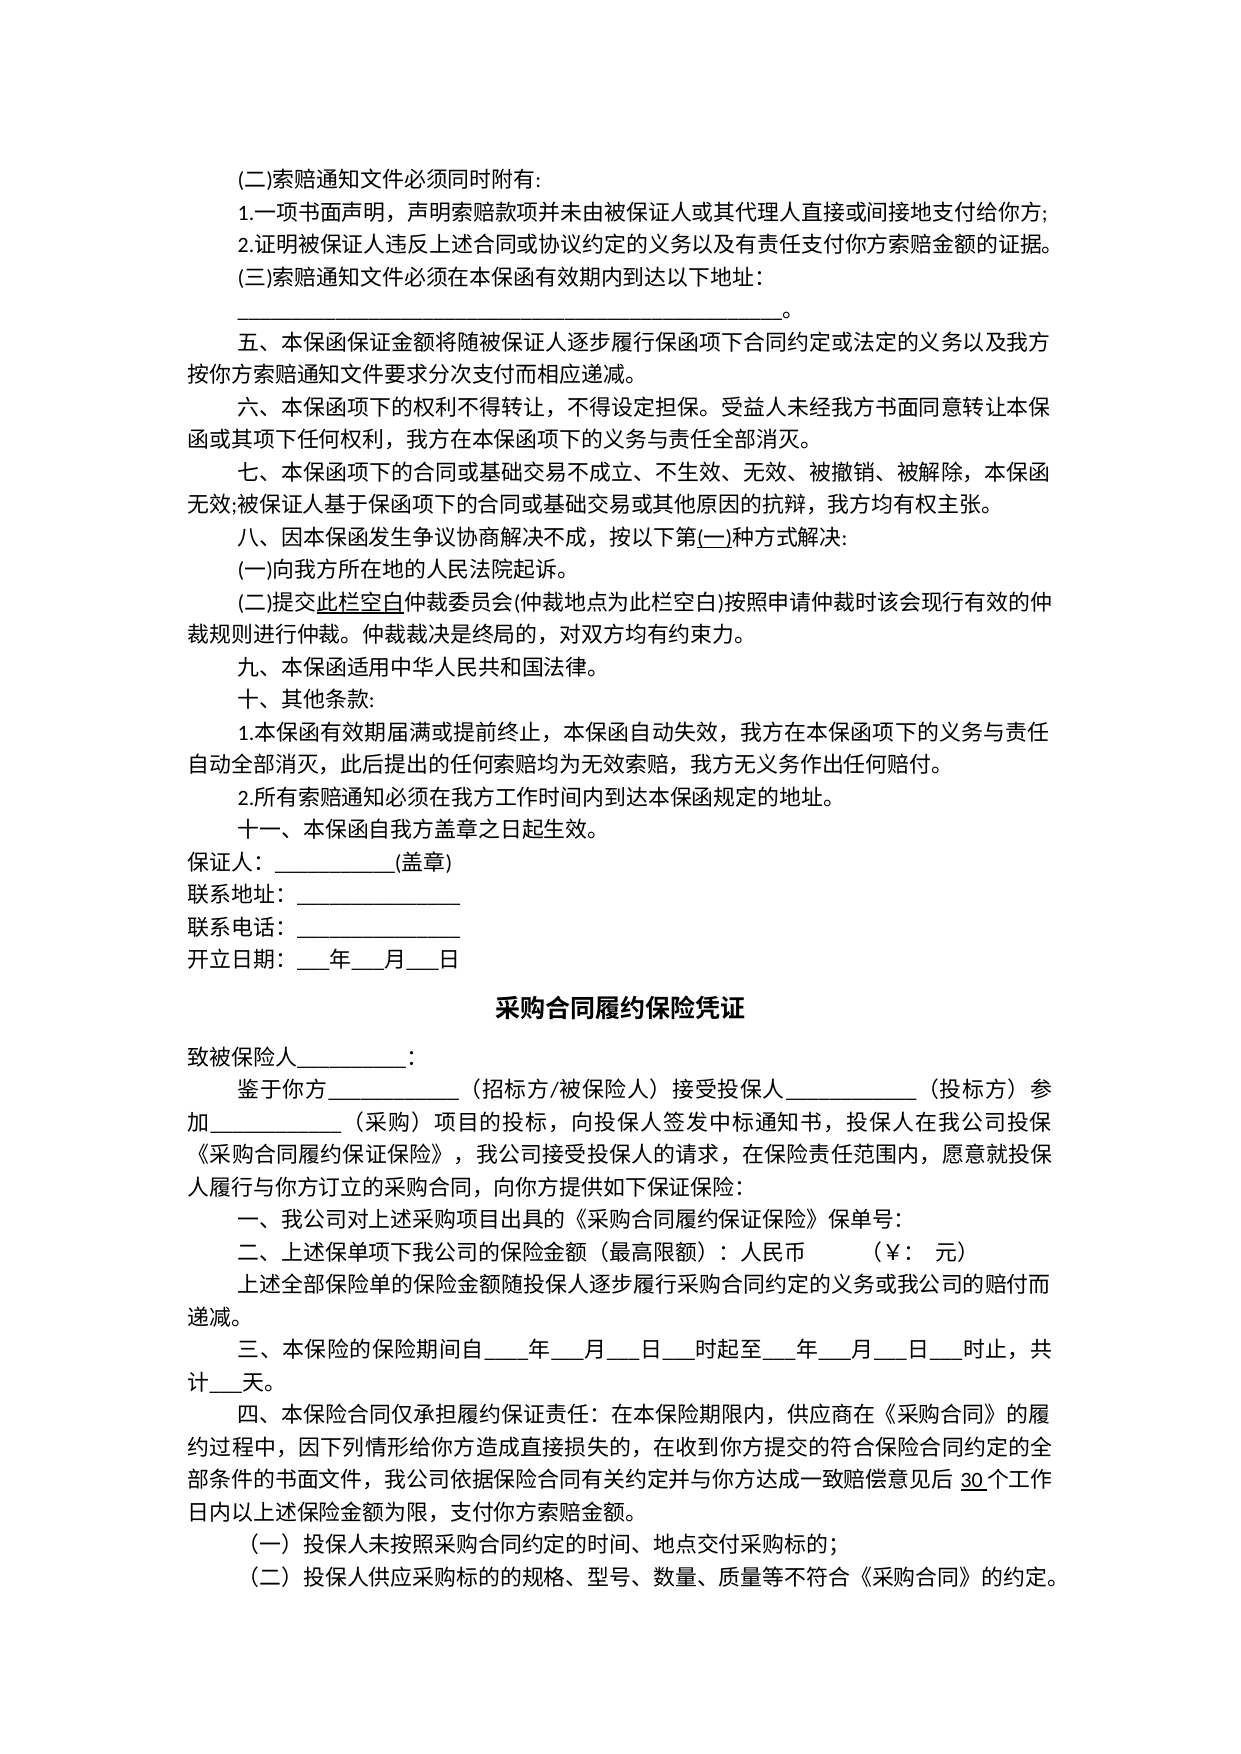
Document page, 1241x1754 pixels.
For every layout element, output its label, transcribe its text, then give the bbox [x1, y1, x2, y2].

text 五、本保函保证金额将随被保证人逐步履行保函项下合同约定或法定的义务以及我方按你方索赔通知文件要求分次支付而相应递减。 [187, 324, 1053, 389]
text 三、本保险的保险期间自____年___月___日___时起至___年___月___日___时止，共计___天。 [187, 1332, 1053, 1397]
text 二、上述保单项下我公司的保险金额（最高限额）：人民币 （￥： 元） [187, 1234, 1053, 1267]
text 四、本保险合同仅承担履约保证责任：在本保险期限内，供应商在《采购合同》的履约过程中，因下列情形给你方造成直接损失的，在收到你方提交的符合保险合同约定的全部条件的书面文件，我公司依据保险合同有关约定并与你方达成一致赔偿意见后30个工作日内以上述保险金额为限，支付你方索赔金额。 [187, 1397, 1053, 1527]
text 2.证明被保证人违反上述合同或协议约定的义务以及有责任支付你方索赔金额的证据。 [187, 227, 1053, 259]
text 鉴于你方____________（招标方/被保险人）接受投保人____________（投标方）参加____________（采购）项目的投标，向投保人签发中标通知书，投保人在我公司投保《采购合同履约保证保险》，我公司接受投保人的请求，在保险责任范围内，愿意就投保人履行与你方订立的采购合同，向你方提供如下保证保险： [187, 1072, 1053, 1202]
text (一)向我方所在地的人民法院起诉。 [187, 552, 1053, 584]
text 六、本保函项下的权利不得转让，不得设定担保。受益人未经我方书面同意转让本保函或其项下任何权利，我方在本保函项下的义务与责任全部消灭。 [187, 389, 1053, 454]
text (三)索赔通知文件必须在本保函有效期内到达以下地址： [187, 259, 1053, 292]
text 开立日期：___年___月___日 [187, 942, 1053, 974]
text 2.所有索赔通知必须在我方工作时间内到达本保函规定的地址。 [187, 779, 1053, 812]
text 致被保险人__________： [187, 1039, 1053, 1072]
text 采购合同履约保险凭证 [187, 974, 1053, 1039]
text 十、其他条款: [187, 682, 1053, 714]
text __________________________________________________。 [187, 292, 1053, 324]
text （一）投保人未按照采购合同约定的时间、地点交付采购标的； [187, 1527, 1053, 1559]
text 1.一项书面声明，声明索赔款项并未由被保证人或其代理人直接或间接地支付给你方; [187, 194, 1053, 227]
text 十一、本保函自我方盖章之日起生效。 [187, 812, 1053, 844]
text 一、我公司对上述采购项目出具的《采购合同履约保证保险》保单号： [187, 1202, 1053, 1234]
text 九、本保函适用中华人民共和国法律。 [187, 649, 1053, 682]
text 联系电话：_______________ [187, 909, 1053, 942]
text 1.本保函有效期届满或提前终止，本保函自动失效，我方在本保函项下的义务与责任自动全部消灭，此后提出的任何索赔均为无效索赔，我方无义务作出任何赔付。 [187, 714, 1053, 779]
text 联系地址：_______________ [187, 877, 1053, 909]
text 七、本保函项下的合同或基础交易不成立、不生效、无效、被撤销、被解除，本保函无效;被保证人基于保函项下的合同或基础交易或其他原因的抗辩，我方均有权主张。 [187, 454, 1053, 519]
text (二)提交此栏空白仲裁委员会(仲裁地点为此栏空白)按照申请仲裁时该会现行有效的仲裁规则进行仲裁。仲裁裁决是终局的，对双方均有约束力。 [187, 584, 1053, 649]
text 保证人：___________(盖章) [187, 844, 1053, 877]
text 上述全部保险单的保险金额随投保人逐步履行采购合同约定的义务或我公司的赔付而递减。 [187, 1267, 1053, 1332]
text (二)索赔通知文件必须同时附有: [187, 162, 1053, 194]
text （二）投保人供应采购标的的规格、型号、数量、质量等不符合《采购合同》的约定。 [187, 1559, 1053, 1592]
text 八、因本保函发生争议协商解决不成，按以下第(一)种方式解决: [187, 519, 1053, 552]
